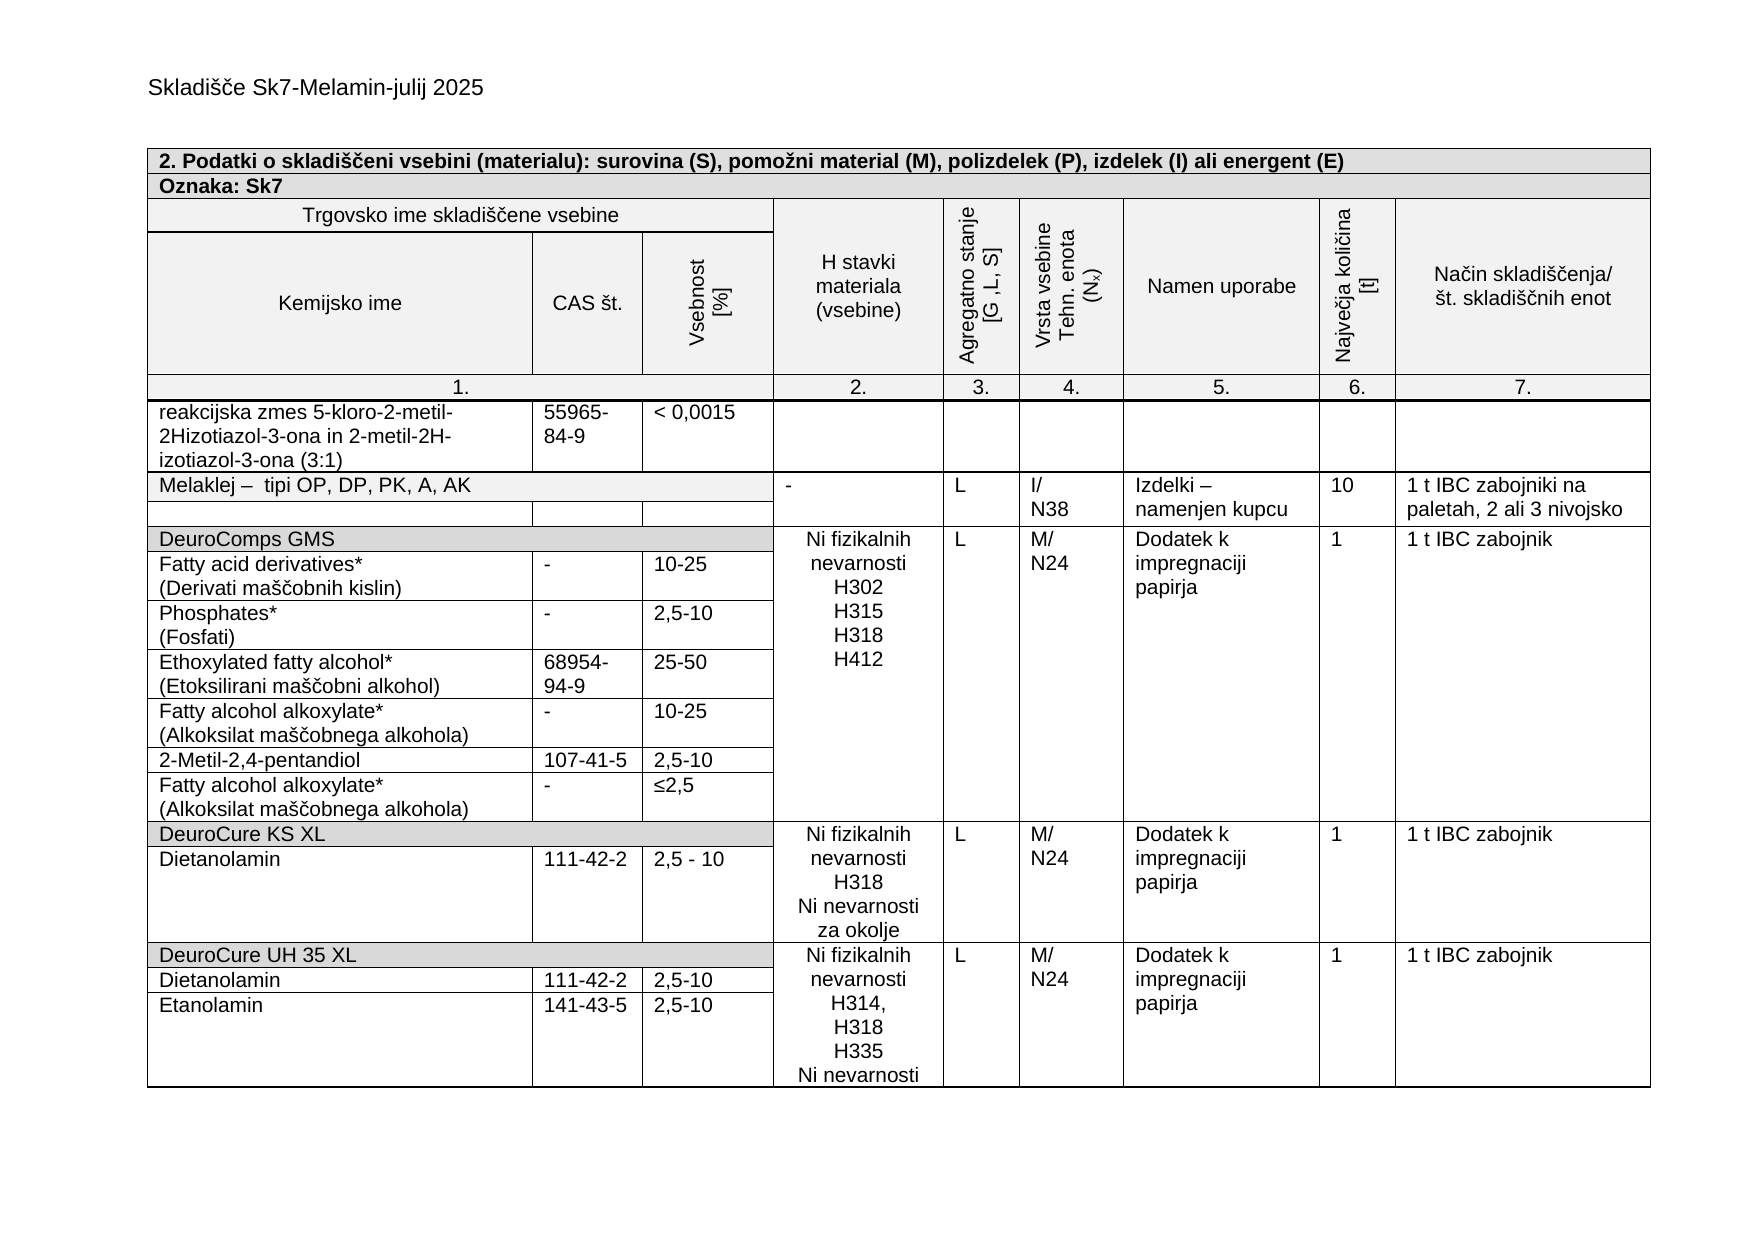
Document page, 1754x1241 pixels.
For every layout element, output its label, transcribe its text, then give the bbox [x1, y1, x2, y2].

table_cell Izdelki – namenjen kupcu [1124, 473, 1319, 526]
table_cell 1 [1320, 527, 1395, 821]
table_cell Dodatek k impregnaciji papirja [1124, 822, 1319, 942]
table_cell - [533, 552, 642, 600]
table_cell 1 t IBC zabojniki na paletah, 2 ali 3 nivojsko [1396, 473, 1650, 526]
table_cell 5. [1124, 375, 1319, 398]
table_cell 111-42-2 [533, 847, 642, 942]
table_cell 2,5-10 [643, 601, 773, 649]
table_cell M/ N24 [1020, 527, 1123, 821]
table_cell M/ N24 [1020, 822, 1123, 942]
table_cell L [944, 473, 1019, 526]
table_cell 10-25 [643, 699, 773, 747]
table_cell 1 [1320, 822, 1395, 942]
table_cell Ni fizikalnih nevarnosti H318 Ni nevarnosti za okolje [774, 822, 943, 942]
table_cell 55965-84-9 [533, 402, 642, 471]
table_cell 6. [1320, 375, 1395, 398]
table_cell ≤2,5 [643, 773, 773, 821]
table_cell Ni fizikalnih nevarnosti H302 H315 H318 H412 [774, 527, 943, 821]
table_cell Melaklej – tipi OP, DP, PK, A, AK [148, 473, 773, 501]
table_cell 7. [1396, 375, 1650, 398]
table_cell CAS št. [533, 233, 642, 373]
table_cell 2,5-10 [643, 748, 773, 772]
table_cell 141-43-5 [533, 993, 642, 1086]
table_cell Vrsta vsebine Tehn. enota (Nx) [1020, 199, 1123, 373]
table_header 2. Podatki o skladiščeni vsebini (materialu): surovina (S), pomožni material (M), polizdelek (P), izdelek (I) ali energent (E) [148, 149, 1650, 173]
table_cell Namen uporabe [1124, 199, 1319, 373]
table_cell 68954-94-9 [533, 650, 642, 698]
table_cell - [533, 773, 642, 821]
table_cell 2. [774, 375, 943, 398]
table_cell DeuroCure UH 35 XL [148, 943, 773, 967]
table_cell Oznaka: Sk7 [148, 174, 1650, 198]
table_cell 111-42-2 [533, 968, 642, 992]
table_cell 25-50 [643, 650, 773, 698]
table_cell H stavki materiala (vsebine) [774, 199, 943, 373]
table_cell DeuroComps GMS [148, 527, 773, 551]
table_cell Etanolamin [148, 993, 532, 1086]
table_cell Dietanolamin [148, 847, 532, 942]
table_cell M/ N24 [1020, 943, 1123, 1086]
table_cell 1 t IBC zabojnik [1396, 822, 1650, 942]
table_cell Vsebnost [%] [643, 233, 773, 373]
table_cell 1. [148, 375, 773, 398]
table_cell 2-Metil-2,4-pentandiol [148, 748, 532, 772]
table_cell [148, 502, 532, 526]
table_cell 2,5-10 [643, 968, 773, 992]
table_cell Največja količina [t] [1320, 199, 1395, 373]
table_cell - [774, 473, 943, 526]
table_cell Način skladiščenja/ št. skladiščnih enot [1396, 199, 1650, 373]
table_cell 1 [1320, 943, 1395, 1086]
table_cell - [533, 601, 642, 649]
table_cell L [944, 943, 1019, 1086]
table_cell 10-25 [643, 552, 773, 600]
table_cell Trgovsko ime skladiščene vsebine [148, 199, 773, 231]
table_cell Phosphates* (Fosfati) [148, 601, 532, 649]
table_cell Fatty alcohol alkoxylate* (Alkoksilat maščobnega alkohola) [148, 773, 532, 821]
table_cell Fatty acid derivatives* (Derivati maščobnih kislin) [148, 552, 532, 600]
table_cell I/ N38 [1020, 473, 1123, 526]
table_cell Fatty alcohol alkoxylate* (Alkoksilat maščobnega alkohola) [148, 699, 532, 747]
table_cell Dodatek k impregnaciji papirja [1124, 943, 1319, 1086]
table_cell 107-41-5 [533, 748, 642, 772]
table_cell L [944, 822, 1019, 942]
table_cell Ethoxylated fatty alcohol* (Etoksilirani maščobni alkohol) [148, 650, 532, 698]
table_cell 4. [1020, 375, 1123, 398]
table_cell < 0,0015 [643, 402, 773, 471]
table_cell reakcijska zmes 5-kloro-2-metil-2Hizotiazol-3-ona in 2-metil-2H-izotiazol-3-ona (3:1) [148, 402, 532, 471]
table_cell DeuroCure KS XL [148, 822, 773, 846]
table_cell Kemijsko ime [148, 233, 532, 373]
table_cell 2,5-10 [643, 993, 773, 1086]
table_cell 1 t IBC zabojnik [1396, 943, 1650, 1086]
table_cell - [533, 699, 642, 747]
table_cell Dietanolamin [148, 968, 532, 992]
table_cell [643, 502, 773, 526]
table_cell Agregatno stanje [G ,L, S] [944, 199, 1019, 373]
table_cell L [944, 527, 1019, 821]
table_cell Ni fizikalnih nevarnosti H314, H318 H335 Ni nevarnosti za okolje [774, 943, 943, 1086]
table_cell Dodatek k impregnaciji papirja [1124, 527, 1319, 821]
table_cell 3. [944, 375, 1019, 398]
table_cell 10 [1320, 473, 1395, 526]
table_cell 1 t IBC zabojnik [1396, 527, 1650, 821]
table_cell 2,5 - 10 [643, 847, 773, 942]
table_cell [533, 502, 642, 526]
